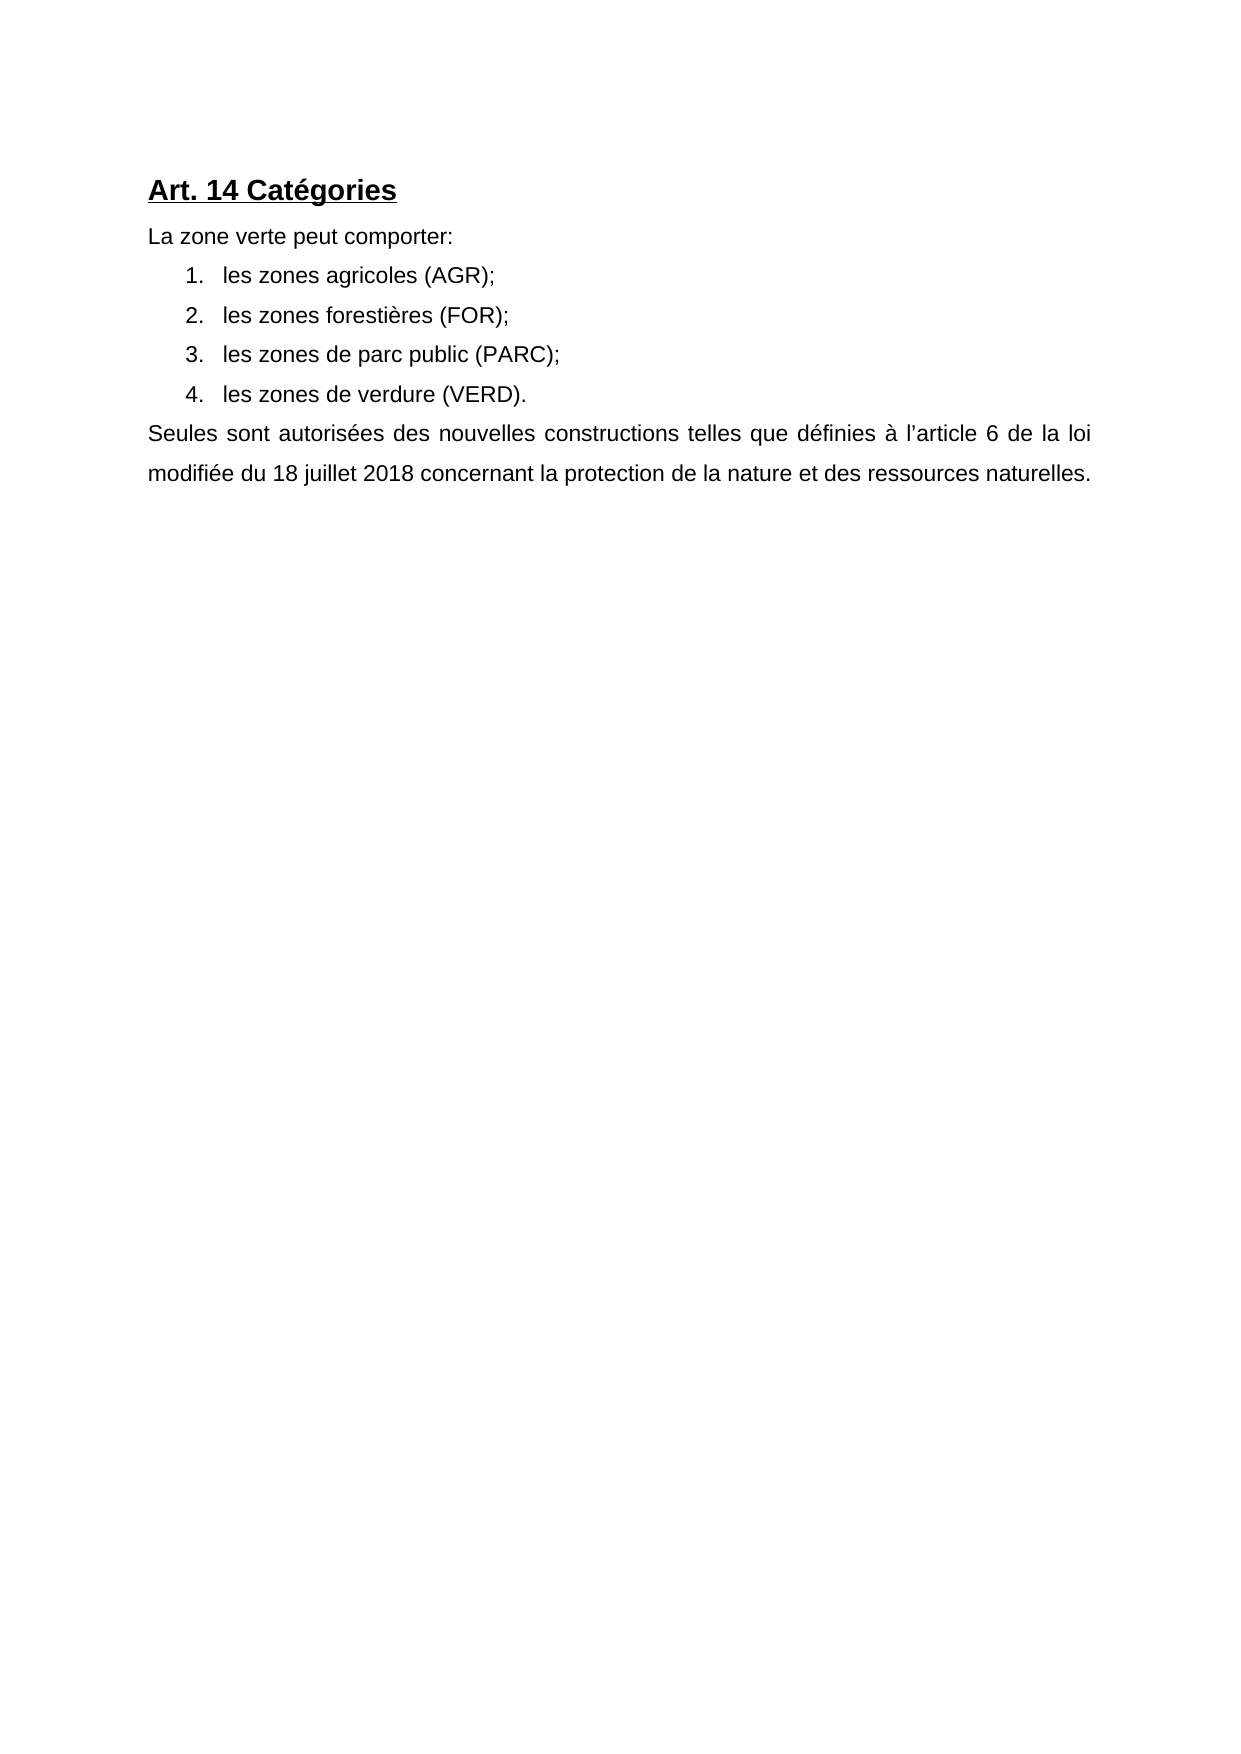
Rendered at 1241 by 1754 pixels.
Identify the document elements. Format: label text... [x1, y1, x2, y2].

list les zones forestières (FOR); [185, 302, 1093, 328]
list les zones de verdure (VERD). [185, 381, 1093, 407]
text La zone verte peut comporter: [148, 223, 1093, 249]
list les zones de parc public (PARC); [185, 341, 1093, 368]
subtitle Art. 14 Catégories [148, 173, 1093, 206]
list les zones agricoles (AGR); [185, 262, 1093, 289]
text Seules sont autorisées des nouvelles constructions telles que définies à l’article 6 de la loi modifiée du 18 juillet 2018 concernant la protection de la nature et des ressources naturelles. [148, 420, 1093, 486]
